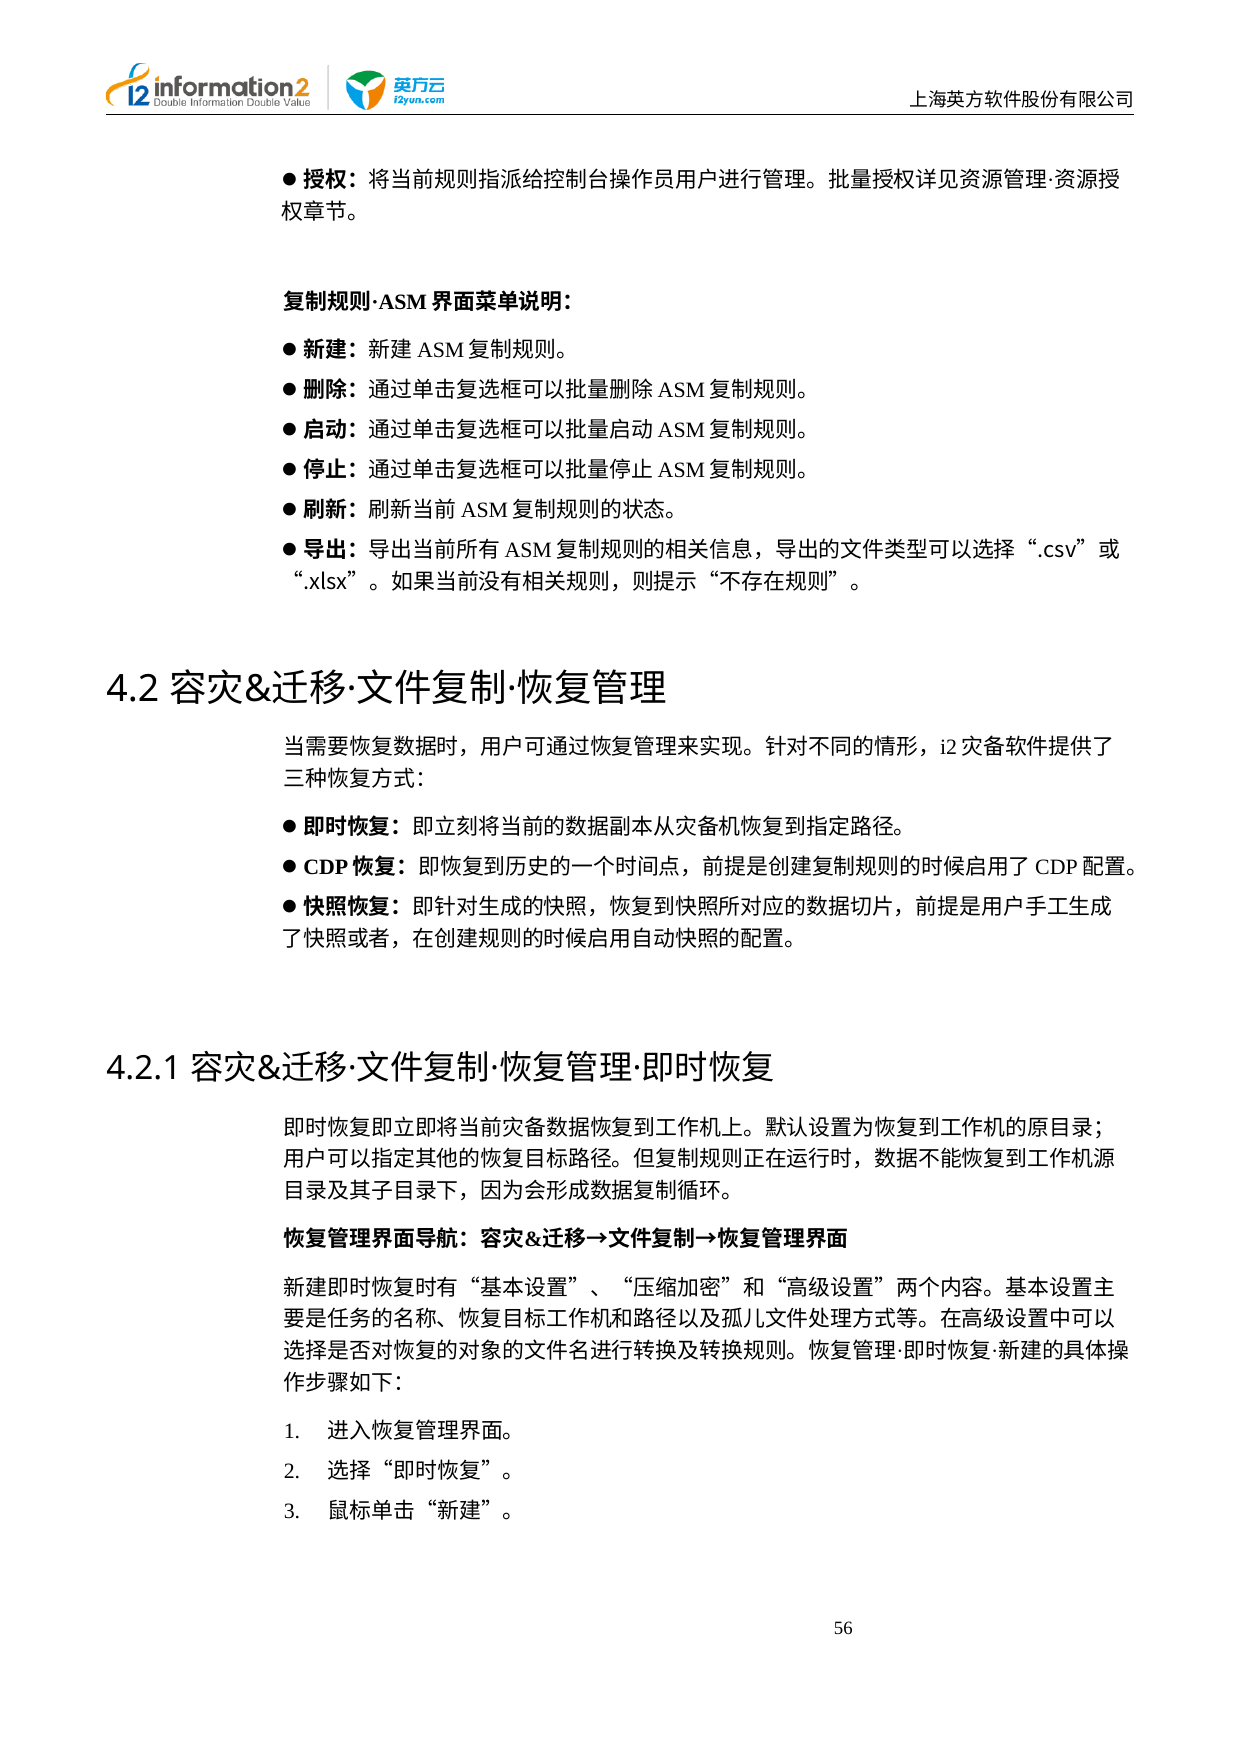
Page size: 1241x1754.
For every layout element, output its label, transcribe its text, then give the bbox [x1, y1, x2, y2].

list 鼠标单击“新建”。 [283, 1493, 1134, 1525]
text 容灾&迁移·文件复制·恢复管理·即时恢复 [106, 1040, 1134, 1089]
text 恢复管理界面导航：容灾&迁移→文件复制→恢复管理界面 [283, 1221, 1134, 1253]
text 刷新：刷新当前ASM复制规则的状态。 [281, 492, 1134, 524]
text CDP恢复：即恢复到历史的一个时间点，前提是创建复制规则的时候启用了CDP配置。 [281, 849, 1134, 881]
text 导出：导出当前所有ASM复制规则的相关信息，导出的文件类型可以选择“.csv”或“.xlsx”。如果当前没有相关规则，则提示“不存在规则”。 [281, 532, 1134, 596]
text 停止：通过单击复选框可以批量停止ASM复制规则。 [281, 452, 1134, 484]
text 即时恢复即立即将当前灾备数据恢复到工作机上。默认设置为恢复到工作机的原目录；用户可以指定其他的恢复目标路径。但复制规则正在运行时，数据不能恢复到工作机源目录及其子目录下，因为会形成数据复制循环。 [283, 1110, 1134, 1205]
text 当需要恢复数据时，用户可通过恢复管理来实现。针对不同的情形，i2灾备软件提供了三种恢复方式： [283, 729, 1134, 792]
text 新建即时恢复时有“基本设置”、“压缩加密”和“高级设置”两个内容。基本设置主要是任务的名称、恢复目标工作机和路径以及孤儿文件处理方式等。在高级设置中可以选择是否对恢复的对象的文件名进行转换及转换规则。恢复管理·即时恢复·新建的具体操作步骤如下： [283, 1270, 1134, 1396]
list 进入恢复管理界面。 [283, 1413, 1134, 1445]
text 容灾&迁移·文件复制·恢复管理 [106, 658, 1134, 712]
text 删除：通过单击复选框可以批量删除ASM复制规则。 [281, 372, 1134, 404]
text 快照恢复：即针对生成的快照，恢复到快照所对应的数据切片，前提是用户手工生成了快照或者，在创建规则的时候启用自动快照的配置。 [281, 889, 1134, 952]
text 新建：新建ASM复制规则。 [281, 332, 1134, 364]
text 复制规则·ASM界面菜单说明： [283, 284, 1134, 316]
picture [105, 52, 444, 110]
text 即时恢复：即立刻将当前的数据副本从灾备机恢复到指定路径。 [281, 809, 1134, 841]
picture [433, 85, 444, 90]
list 选择“即时恢复”。 [283, 1453, 1134, 1485]
text 授权：将当前规则指派给控制台操作员用户进行管理。批量授权详见资源管理·资源授权章节。 [281, 162, 1134, 225]
text 启动：通过单击复选框可以批量启动ASM复制规则。 [281, 412, 1134, 444]
